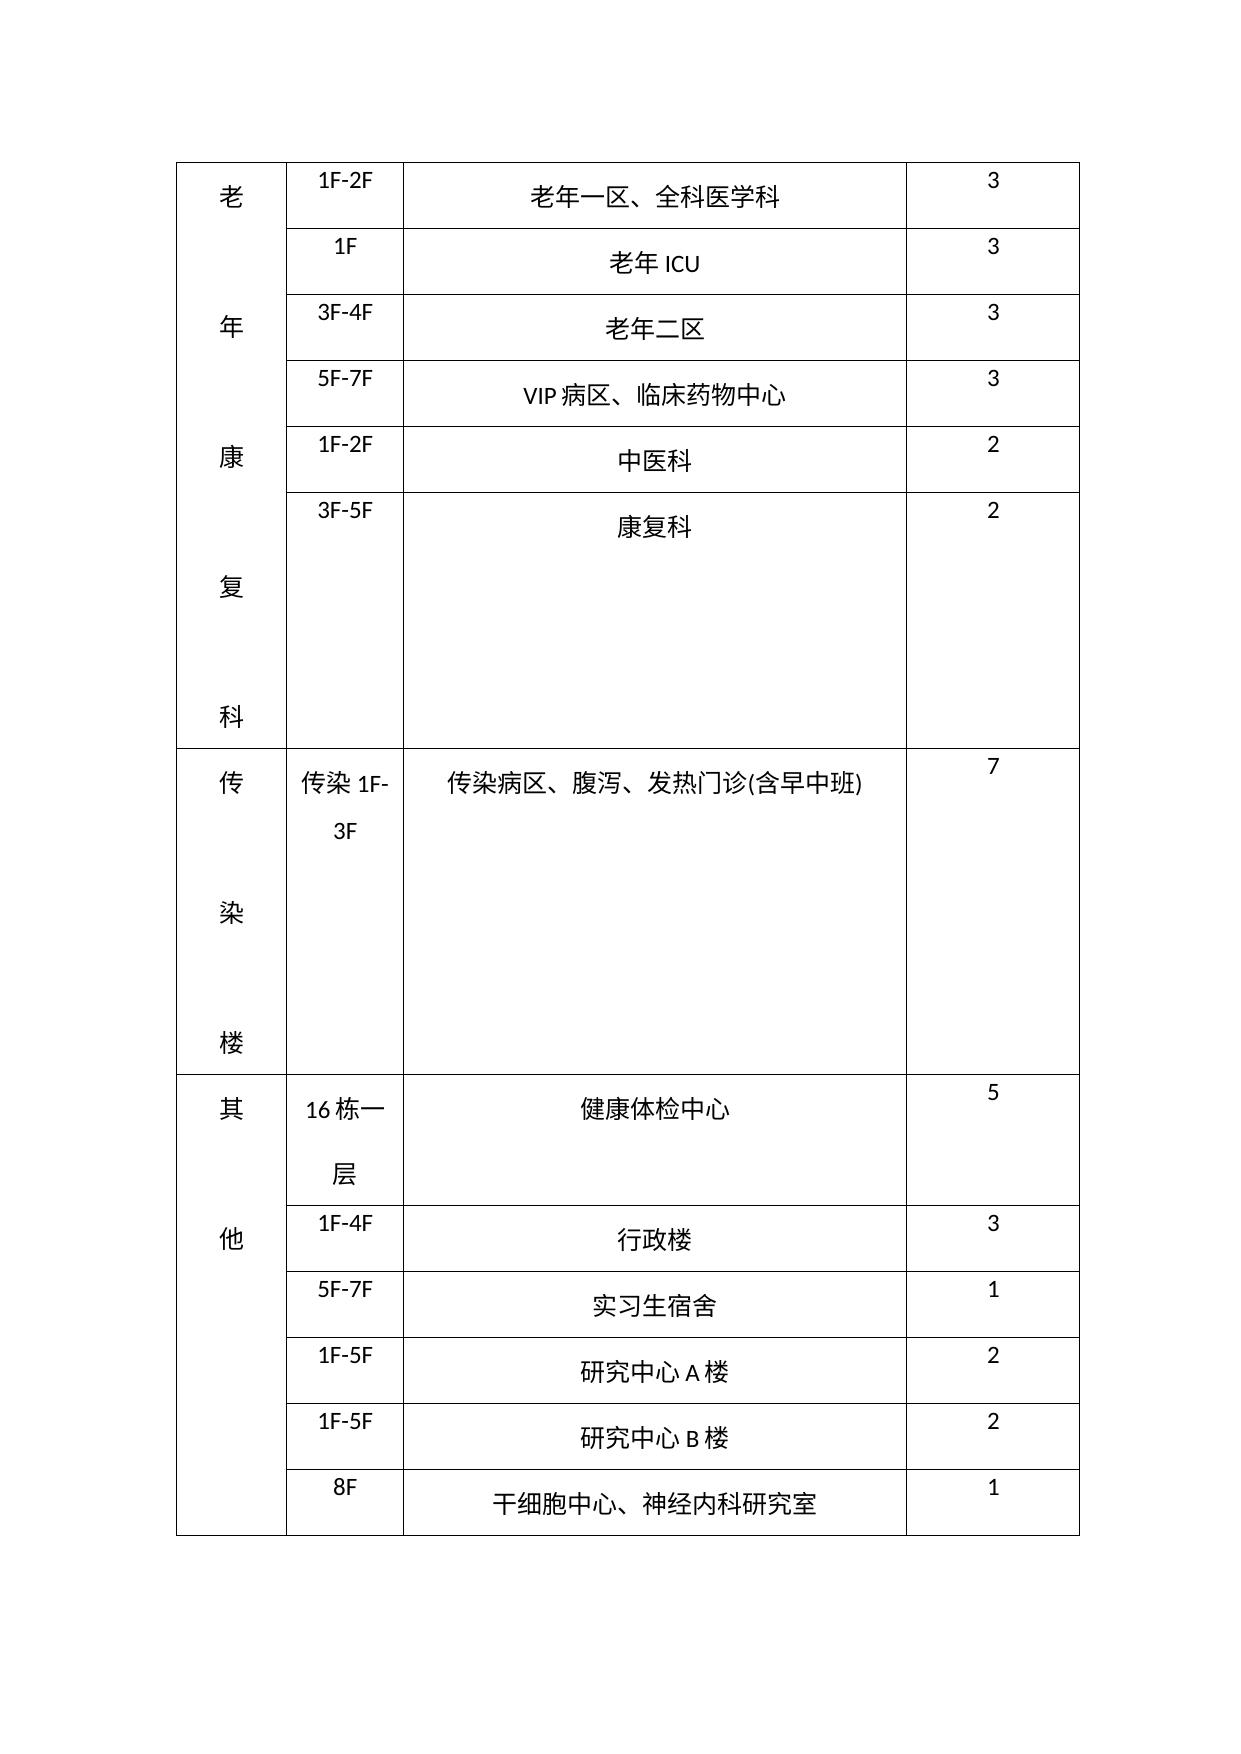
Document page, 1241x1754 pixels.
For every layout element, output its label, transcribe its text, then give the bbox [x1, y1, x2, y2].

table_cell 干细胞中心、神经内科研究室 [404, 1470, 906, 1535]
table_cell 老年二区 [404, 295, 906, 360]
table_cell 3F-5F [287, 493, 403, 748]
table_cell 研究中心A楼 [404, 1338, 906, 1403]
table_cell 8F [287, 1470, 403, 1535]
table_cell 2 [907, 1404, 1079, 1469]
table_cell 16栋一层 [287, 1075, 403, 1205]
table_cell 7 [907, 749, 1079, 1074]
table_cell 老年一区、全科医学科 [404, 163, 906, 228]
table_cell 1F-2F [287, 427, 403, 492]
table_cell 2 [907, 493, 1079, 748]
table_cell 老 年 康 复 科 [177, 163, 286, 748]
table_cell 2 [907, 1338, 1079, 1403]
table_cell 2 [907, 427, 1079, 492]
table_cell 健康体检中心 [404, 1075, 906, 1205]
table_cell 1F-5F [287, 1404, 403, 1469]
table_cell 5F-7F [287, 1272, 403, 1337]
table_cell 1F-4F [287, 1206, 403, 1271]
table_cell 3 [907, 229, 1079, 294]
table_cell 中医科 [404, 427, 906, 492]
table_cell 3 [907, 361, 1079, 426]
table_cell 研究中心B楼 [404, 1404, 906, 1469]
table_cell VIP病区、临床药物中心 [404, 361, 906, 426]
table_cell 传染1F-3F [287, 749, 403, 1074]
table_cell 康复科 [404, 493, 906, 748]
table_cell 传染病区、腹泻、发热门诊(含早中班) [404, 749, 906, 1074]
table_cell 1F-5F [287, 1338, 403, 1403]
table_cell 3 [907, 1206, 1079, 1271]
table_cell 传 染 楼 [177, 749, 286, 1074]
table_cell 5F-7F [287, 361, 403, 426]
table_cell 1 [907, 1272, 1079, 1337]
table_cell 5 [907, 1075, 1079, 1205]
table_cell 老年ICU [404, 229, 906, 294]
table_cell 实习生宿舍 [404, 1272, 906, 1337]
table_cell 1F [287, 229, 403, 294]
table_cell 其 他 [177, 1075, 286, 1535]
table_cell 行政楼 [404, 1206, 906, 1271]
table_cell 1 [907, 1470, 1079, 1535]
table_cell 3 [907, 295, 1079, 360]
table_cell 3 [907, 163, 1079, 228]
table_cell 1F-2F [287, 163, 403, 228]
table_cell 3F-4F [287, 295, 403, 360]
